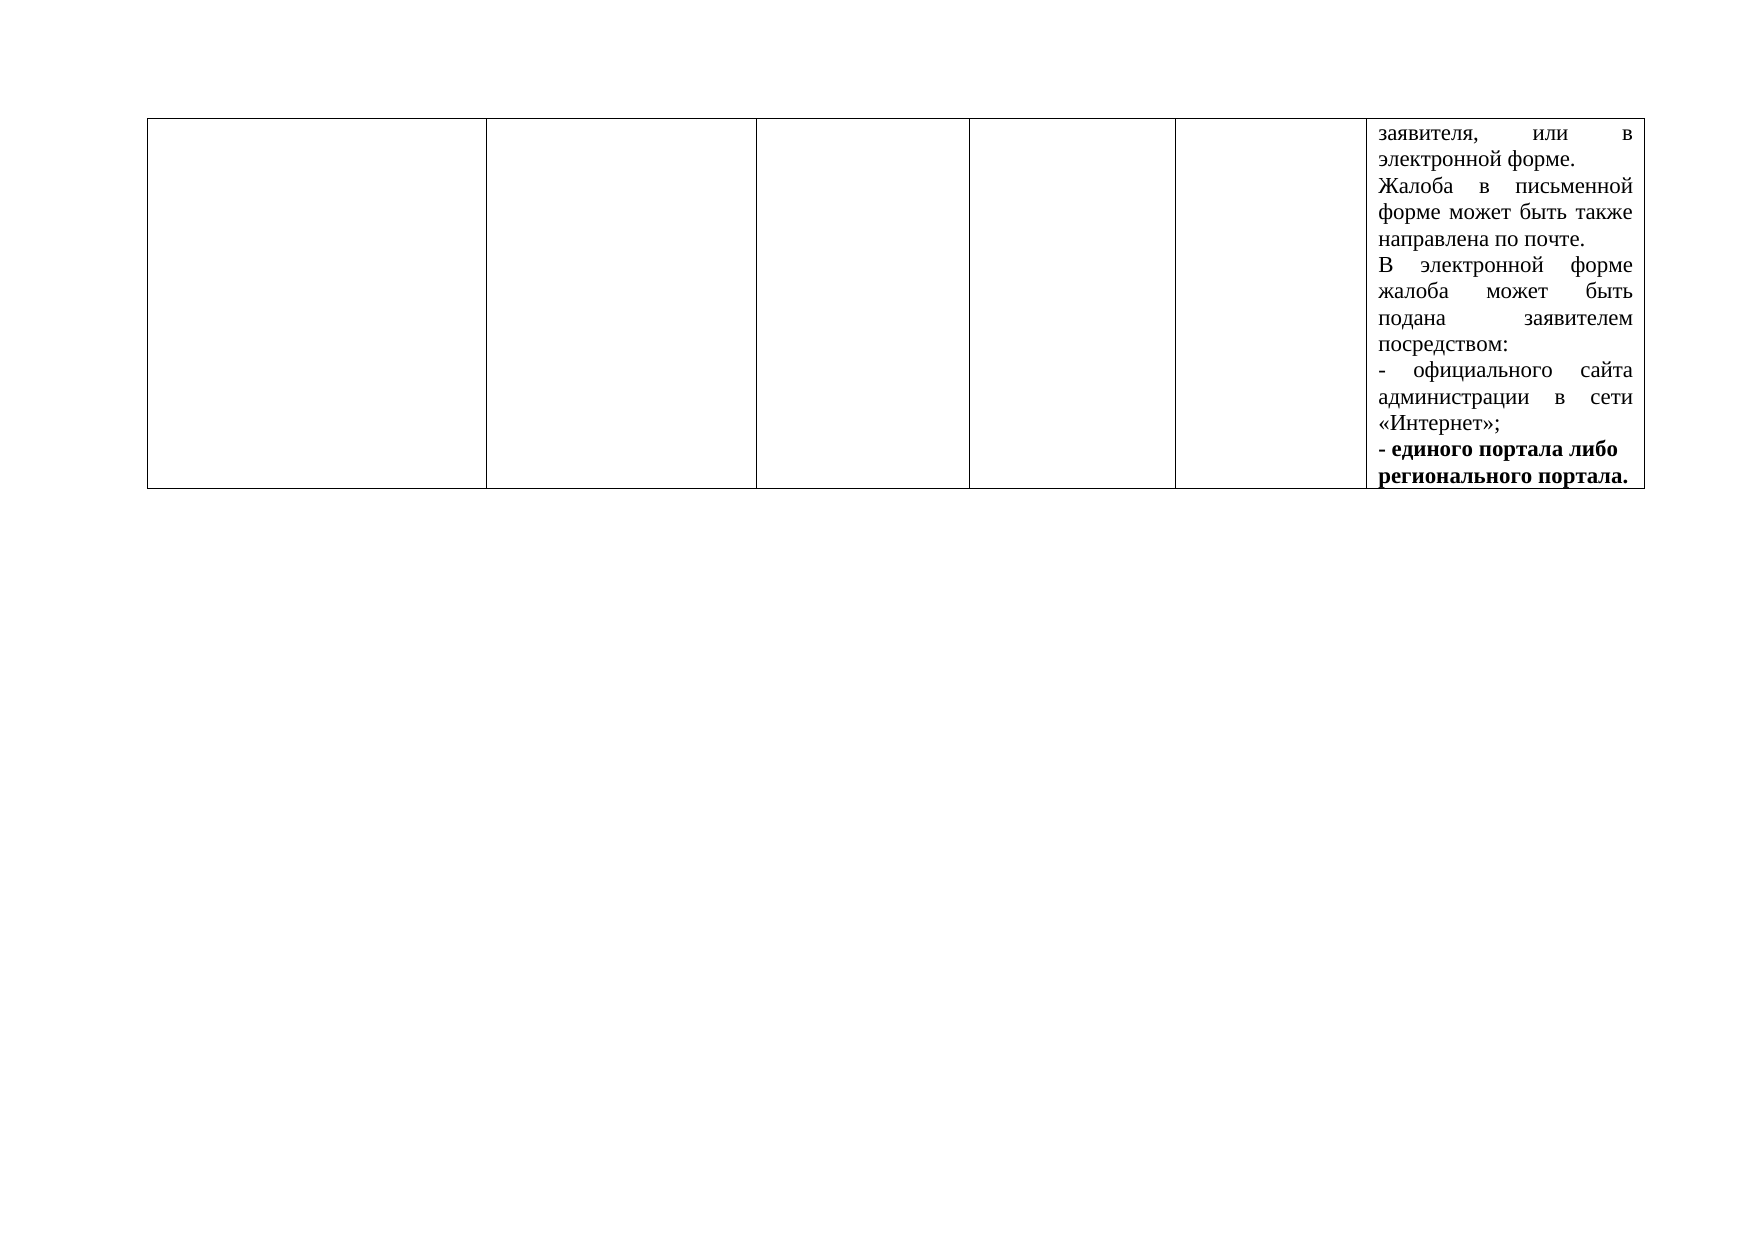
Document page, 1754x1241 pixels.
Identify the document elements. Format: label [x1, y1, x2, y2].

table_cell [970, 119, 1175, 488]
table_cell [1367, 119, 1644, 488]
table_cell [757, 119, 969, 488]
table_cell [1176, 119, 1366, 488]
table_cell [148, 119, 486, 488]
table_cell [487, 119, 756, 488]
